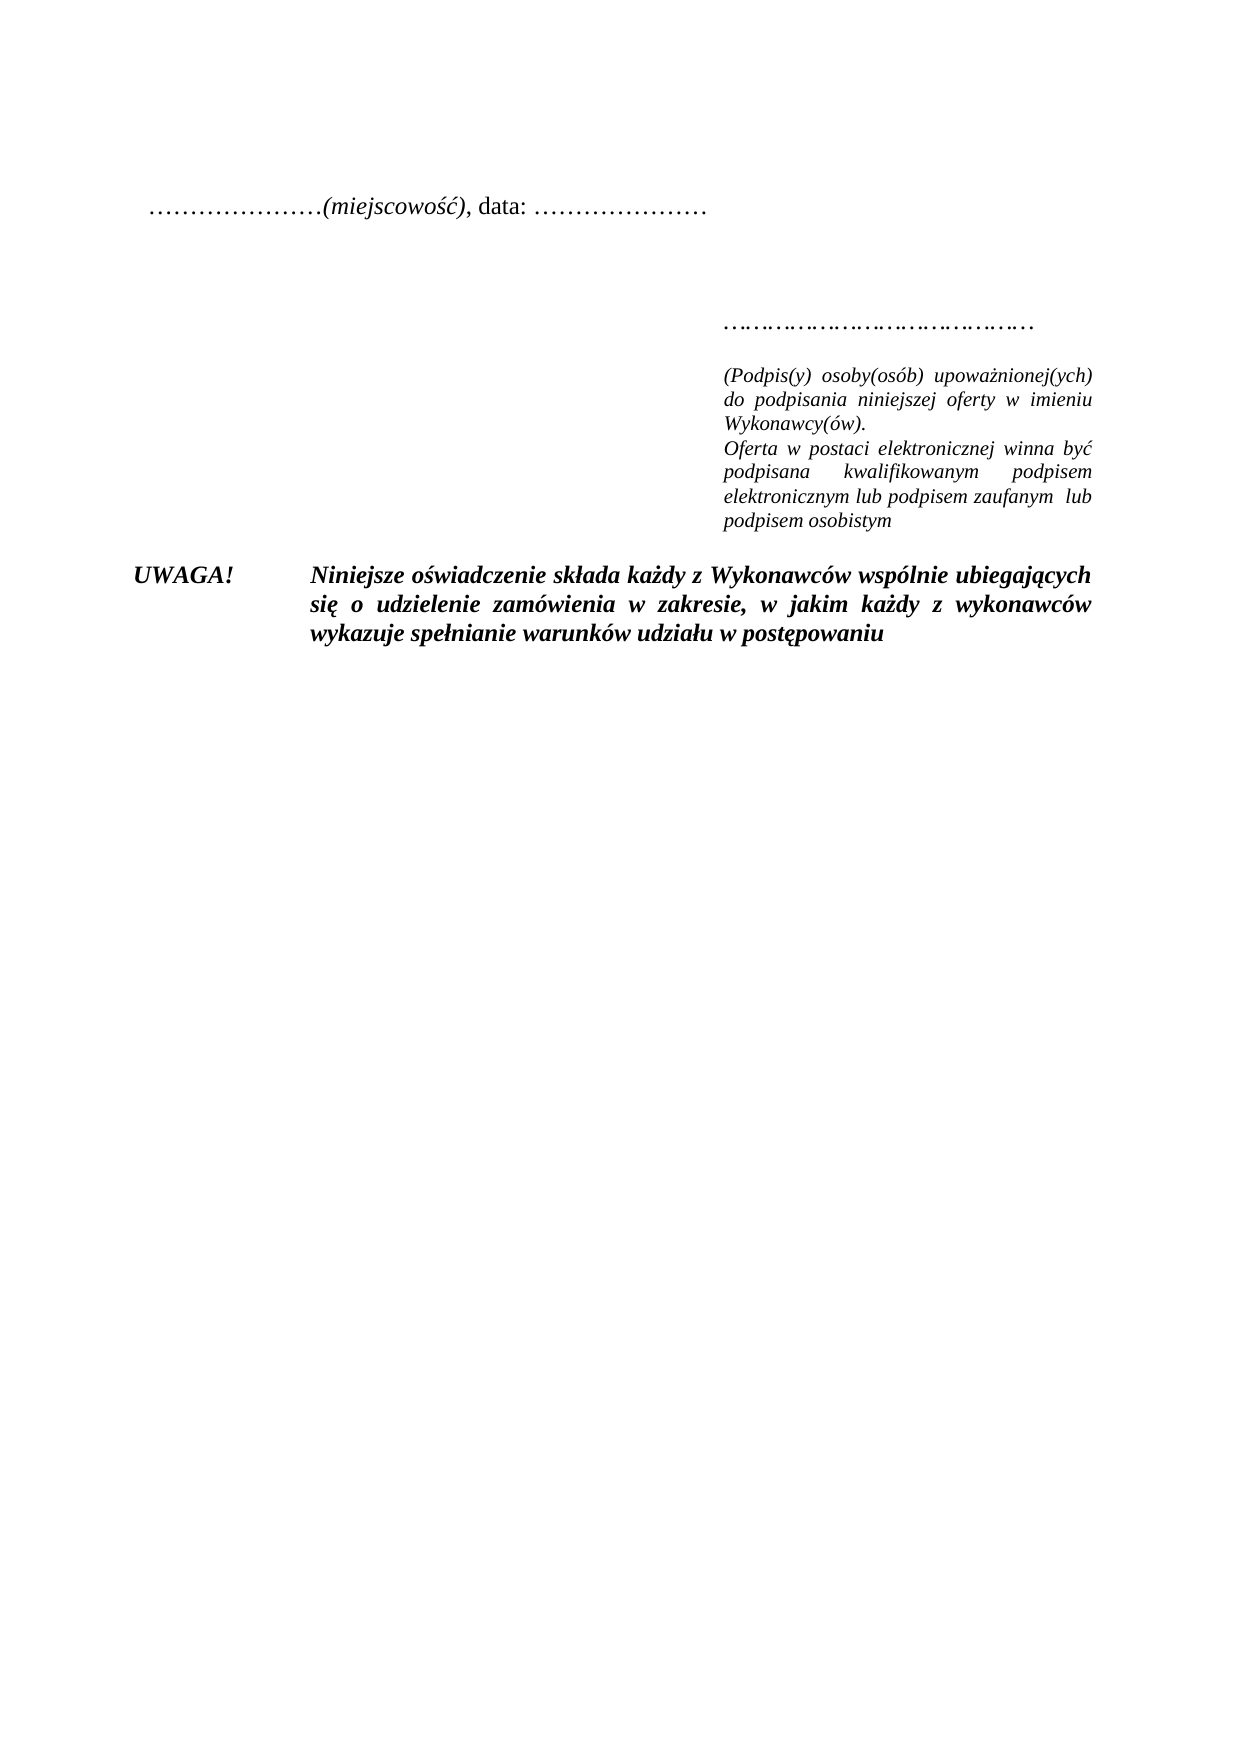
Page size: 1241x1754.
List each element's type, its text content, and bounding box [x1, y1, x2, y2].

text …………………………………… [723, 306, 1093, 334]
text UWAGA! Niniejsze oświadczenie składa każdy z Wykonawców wspólnie ubiegających się o udzielenie zamówienia w zakresie, w jakim każdy z wykonawców wykazuje spełnianie warunków udziału w postępowaniu [133, 560, 1093, 647]
text (Podpis(y) osoby(osób) upoważnionej(ych) do podpisania niniejszej oferty w imieniu Wykonawcy(ów). [723, 363, 1093, 435]
text Oferta w postaci elektronicznej winna być podpisana kwalifikowanym podpisem elektronicznym lub podpisem zaufanym lub podpisem osobistym [723, 435, 1093, 532]
text …………………(miejscowość), data: ………………… [148, 191, 1093, 219]
